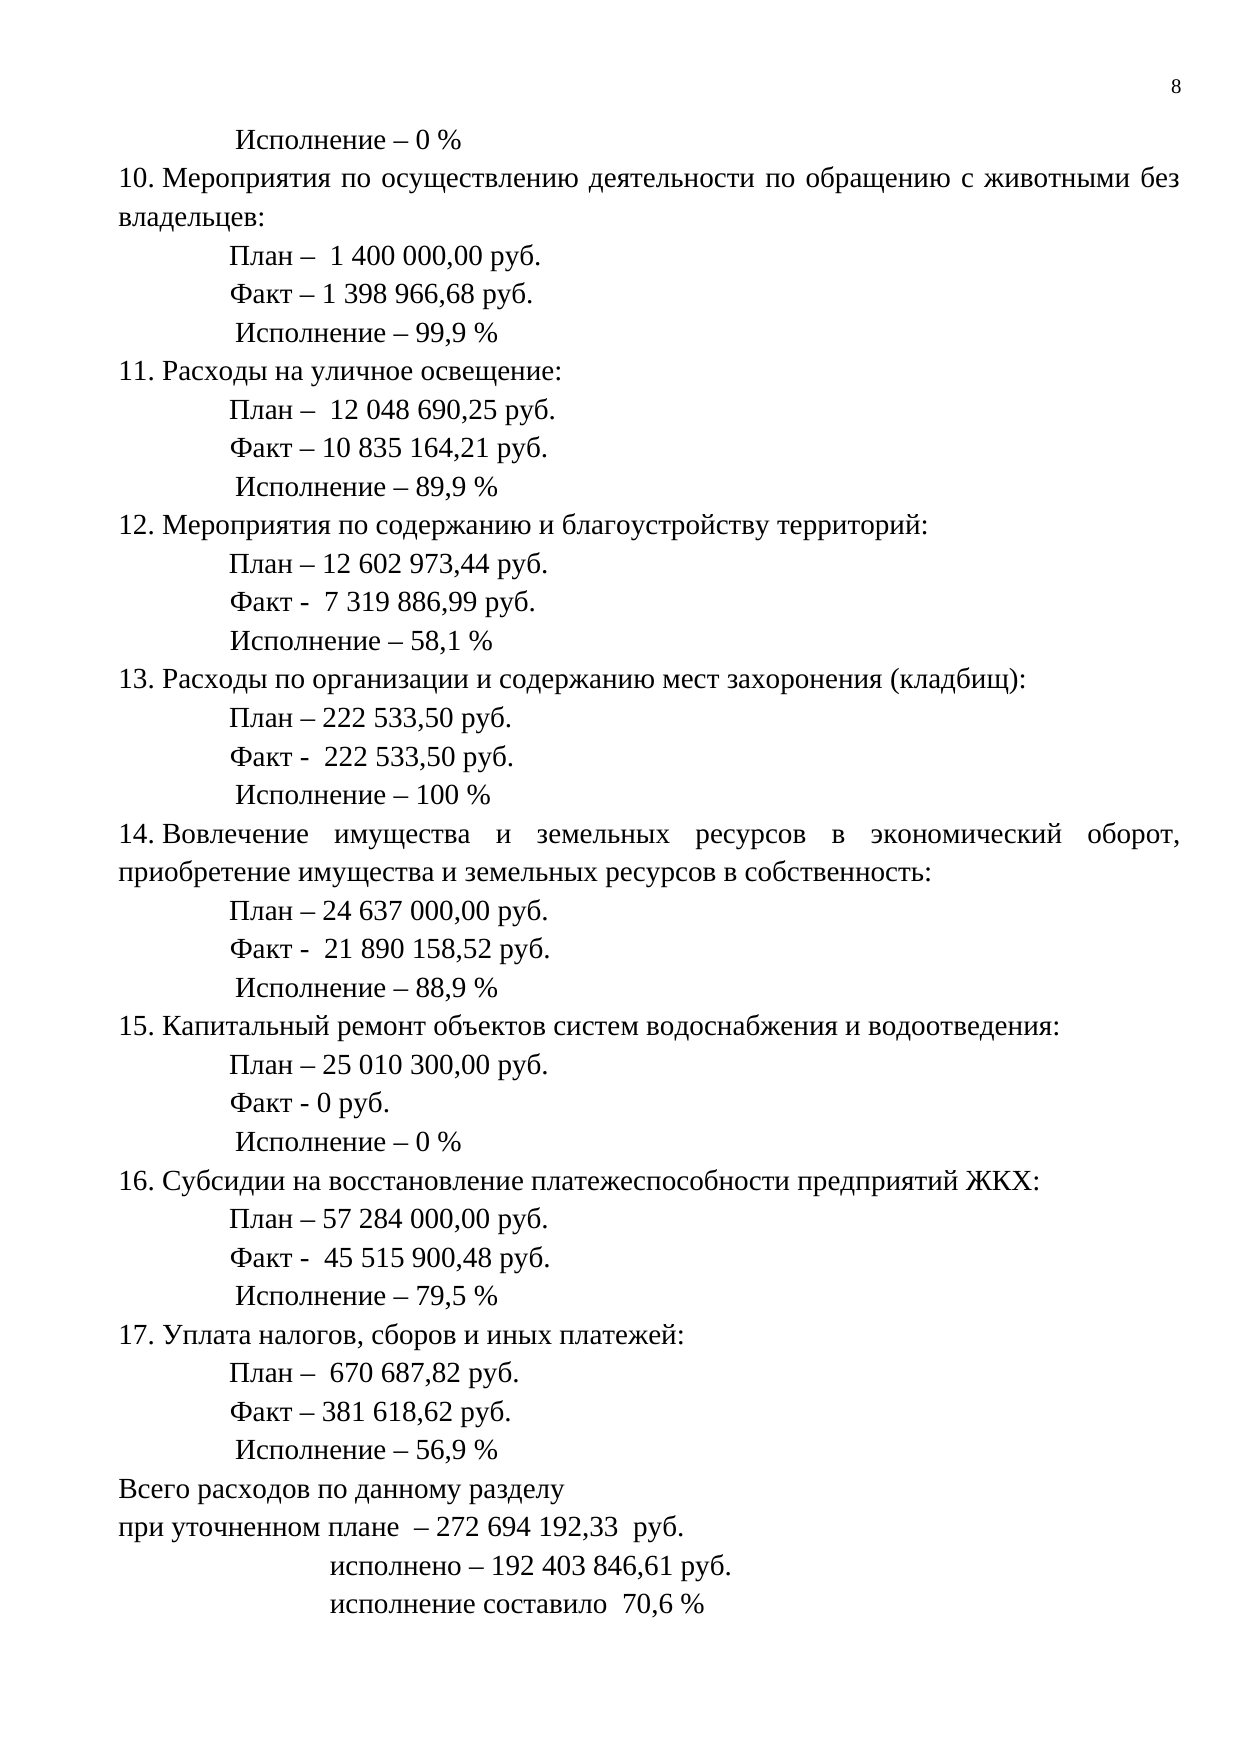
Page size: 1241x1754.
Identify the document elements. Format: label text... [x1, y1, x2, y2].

text Исполнение – 58,1 % [118, 623, 1181, 657]
text 12. Мероприятия по содержанию и благоустройству территорий: [118, 507, 1181, 541]
text Факт – 381 618,62 руб. [118, 1394, 1181, 1427]
text 13. Расходы по организации и содержанию мест захоронения (кладбищ): [118, 662, 1181, 695]
text Всего расходов по данному разделу [118, 1471, 1181, 1504]
text Исполнение – 56,9 % [118, 1432, 1181, 1466]
text исполнено – 192 403 846,61 руб. [118, 1548, 1181, 1582]
text План – 12 602 973,44 руб. [192, 546, 1181, 579]
text План – 1 400 000,00 руб. [185, 238, 1181, 271]
text 16. Субсидии на восстановление платежеспособности предприятий ЖКХ: [118, 1163, 1181, 1196]
text Исполнение – 79,5 % [118, 1278, 1181, 1312]
text Исполнение – 0 % [118, 122, 1181, 156]
text Исполнение – 100 % [118, 777, 1181, 811]
text 17. Уплата налогов, сборов и иных платежей: [118, 1317, 1181, 1350]
text Факт - 45 515 900,48 руб. [118, 1240, 1181, 1273]
text при уточненном плане – 272 694 192,33 руб. [118, 1509, 1181, 1543]
text Исполнение – 89,9 % [118, 469, 1181, 502]
text 11. Расходы на уличное освещение: [118, 353, 1181, 387]
text Факт - 7 319 886,99 руб. [118, 584, 1181, 618]
text План – 222 533,50 руб. [185, 700, 1181, 734]
text 10. Мероприятия по осуществлению деятельности по обращению с животными без владельцев: [118, 161, 1181, 233]
text Факт - 21 890 158,52 руб. [118, 931, 1181, 965]
text Исполнение – 99,9 % [118, 315, 1181, 348]
text План – 57 284 000,00 руб. [185, 1201, 1181, 1235]
text План – 12 048 690,25 руб. [185, 392, 1181, 425]
text 15. Капитальный ремонт объектов систем водоснабжения и водоотведения: [118, 1008, 1181, 1042]
text Исполнение – 88,9 % [118, 970, 1181, 1003]
text Факт - 222 533,50 руб. [118, 739, 1181, 772]
text Факт – 1 398 966,68 руб. [118, 276, 1181, 310]
text Факт – 10 835 164,21 руб. [118, 430, 1181, 464]
text 14. Вовлечение имущества и земельных ресурсов в экономический оборот, приобретение имущества и земельных ресурсов в собственность: [118, 816, 1181, 888]
text План – 25 010 300,00 руб. [185, 1047, 1181, 1081]
text исполнение составило 70,6 % [118, 1587, 1181, 1620]
text Исполнение – 0 % [118, 1124, 1181, 1158]
text Факт - 0 руб. [118, 1086, 1181, 1119]
text План – 670 687,82 руб. [185, 1355, 1181, 1389]
text План – 24 637 000,00 руб. [185, 893, 1181, 926]
